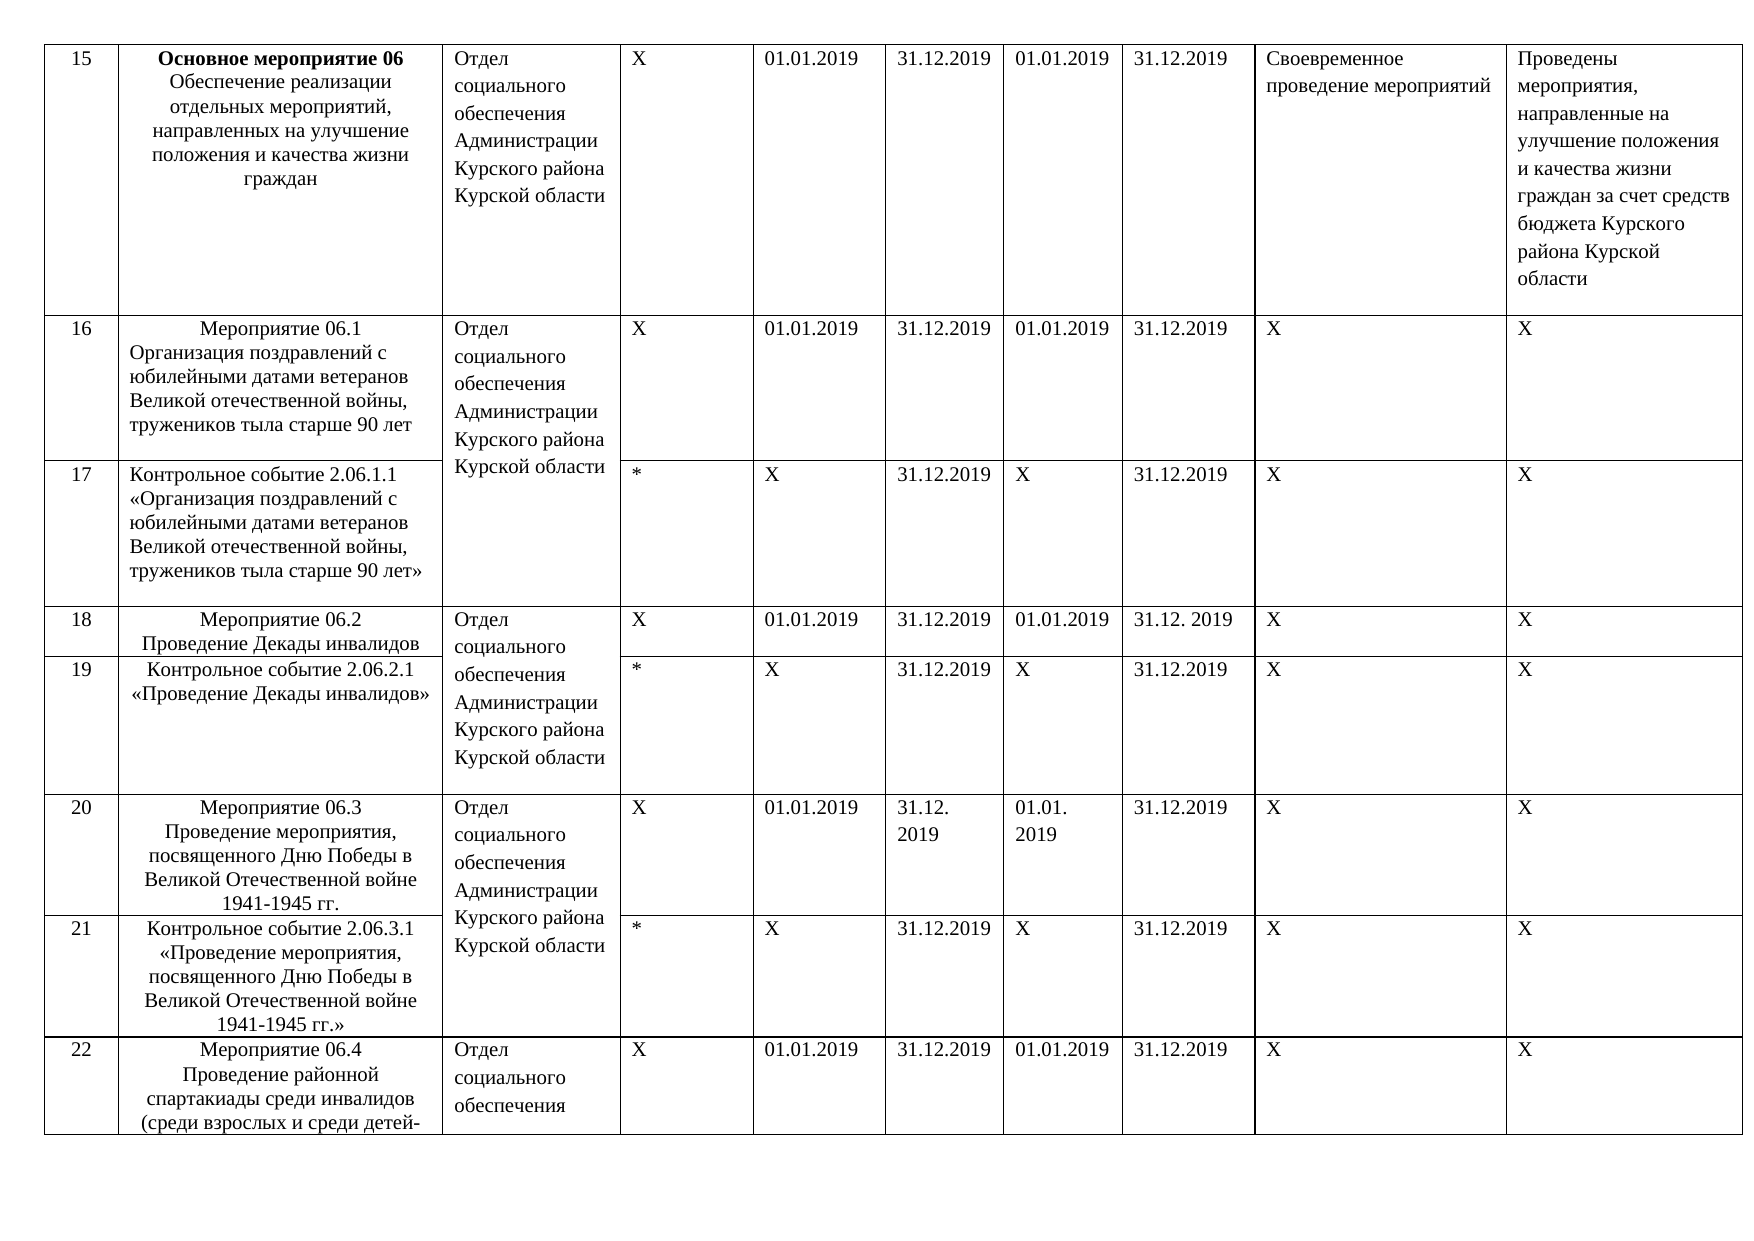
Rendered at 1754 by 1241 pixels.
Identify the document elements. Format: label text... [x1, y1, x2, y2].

table_cell * [621, 461, 753, 606]
table_cell Х [621, 607, 753, 656]
table_cell Отдел социального обеспечения Администрации Курского района Курской области [443, 316, 620, 606]
table_cell 17 [45, 461, 118, 606]
table_cell Х [1507, 607, 1742, 656]
table_cell Мероприятие 06.1 Организация поздравлений с юбилейными датами ветеранов Великой отечественной войны, тружеников тыла старше 90 лет [119, 316, 442, 460]
table_cell Х [1256, 607, 1506, 656]
table_cell 31.12.2019 [1123, 657, 1254, 794]
table_cell 01.01.2019 [754, 607, 885, 656]
table_cell 01.01.2019 [1004, 607, 1122, 656]
table_cell 31.12. 2019 [886, 795, 1003, 915]
table_cell 15 [45, 45, 118, 315]
table_cell 31.12.2019 [1123, 795, 1254, 915]
table_cell Х [1256, 316, 1506, 460]
table_cell Основное мероприятие 06 Обеспечение реализации отдельных мероприятий, направленных на улучшение положения и качества жизни граждан [119, 45, 442, 315]
table_cell Х [621, 316, 753, 460]
table_cell Мероприятие 06.3 Проведение мероприятия, посвященного Дню Победы в Великой Отечественной войне 1941-1945 гг. [119, 795, 442, 915]
table_cell Х [754, 657, 885, 794]
table_cell 31.12.2019 [1123, 1038, 1254, 1134]
table_cell 31.12.2019 [886, 916, 1003, 1036]
table_cell 01.01.2019 [754, 1038, 885, 1134]
table_cell Х [1256, 916, 1506, 1036]
table_cell 31.12.2019 [1123, 916, 1254, 1036]
table_cell 31.12.2019 [886, 461, 1003, 606]
table_cell 31.12.2019 [886, 607, 1003, 656]
table_cell Х [1004, 657, 1122, 794]
table_cell Х [754, 461, 885, 606]
table_cell * [621, 657, 753, 794]
table_cell 01.01.2019 [754, 795, 885, 915]
table_cell * [621, 916, 753, 1036]
table_cell Х [1256, 1038, 1506, 1134]
table_cell 19 [45, 657, 118, 794]
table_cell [119, 1038, 442, 1134]
table_cell 01.01.2019 [754, 316, 885, 460]
table_cell 31.12.2019 [886, 657, 1003, 794]
table_cell Х [1507, 657, 1742, 794]
table_cell 31.12.2019 [886, 1038, 1003, 1134]
table_cell 01.01.2019 [1004, 1038, 1122, 1134]
table_cell Х [1004, 916, 1122, 1036]
table_cell Контрольное событие 2.06.3.1 «Проведение мероприятия, посвященного Дню Победы в Великой Отечественной войне 1941-1945 гг.» [119, 916, 442, 1036]
table_cell 18 [45, 607, 118, 656]
table_cell 31.12.2019 [1123, 316, 1254, 460]
table_cell Х [1507, 795, 1742, 915]
table_cell 21 [45, 916, 118, 1036]
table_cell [443, 1038, 620, 1134]
table_cell Х [621, 45, 753, 315]
table_cell Х [1507, 1038, 1742, 1134]
table_cell 31.12.2019 [1123, 461, 1254, 606]
table_cell Х [621, 1038, 753, 1134]
table_cell 01.01.2019 [1004, 45, 1122, 315]
table_cell 31.12.2019 [886, 45, 1003, 315]
table_cell 31.12.2019 [886, 316, 1003, 460]
table_cell Х [1507, 461, 1742, 606]
table_cell Х [1004, 461, 1122, 606]
table_cell 22 [45, 1038, 118, 1134]
table_cell Х [1507, 316, 1742, 460]
table_cell 01.01.2019 [754, 45, 885, 315]
table_cell Отдел социального обеспечения Администрации Курского района Курской области [443, 607, 620, 794]
table_cell Х [1256, 795, 1506, 915]
table_cell Х [621, 795, 753, 915]
table_cell Проведены мероприятия, направленные на улучшение положения и качества жизни граждан за счет средств бюджета Курского района Курской области [1507, 45, 1742, 315]
table_cell Контрольное событие 2.06.2.1 «Проведение Декады инвалидов» [119, 657, 442, 794]
table_cell Х [1256, 657, 1506, 794]
table_cell 20 [45, 795, 118, 915]
table_cell Отдел социального обеспечения Администрации Курского района Курской области [443, 795, 620, 1036]
table_cell Х [754, 916, 885, 1036]
table_cell 01.01. 2019 [1004, 795, 1122, 915]
table_cell 31.12.2019 [1123, 45, 1254, 315]
table_cell 31.12. 2019 [1123, 607, 1254, 656]
table_cell Своевременное проведение мероприятий [1256, 45, 1506, 315]
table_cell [443, 45, 620, 315]
table_cell Контрольное событие 2.06.1.1 «Организация поздравлений с юбилейными датами ветеранов Великой отечественной войны, тружеников тыла старше 90 лет» [119, 461, 442, 606]
table_cell 01.01.2019 [1004, 316, 1122, 460]
table_cell Х [1256, 461, 1506, 606]
table_cell Мероприятие 06.2 Проведение Декады инвалидов [119, 607, 442, 656]
table_cell Х [1507, 916, 1742, 1036]
table_cell 16 [45, 316, 118, 460]
